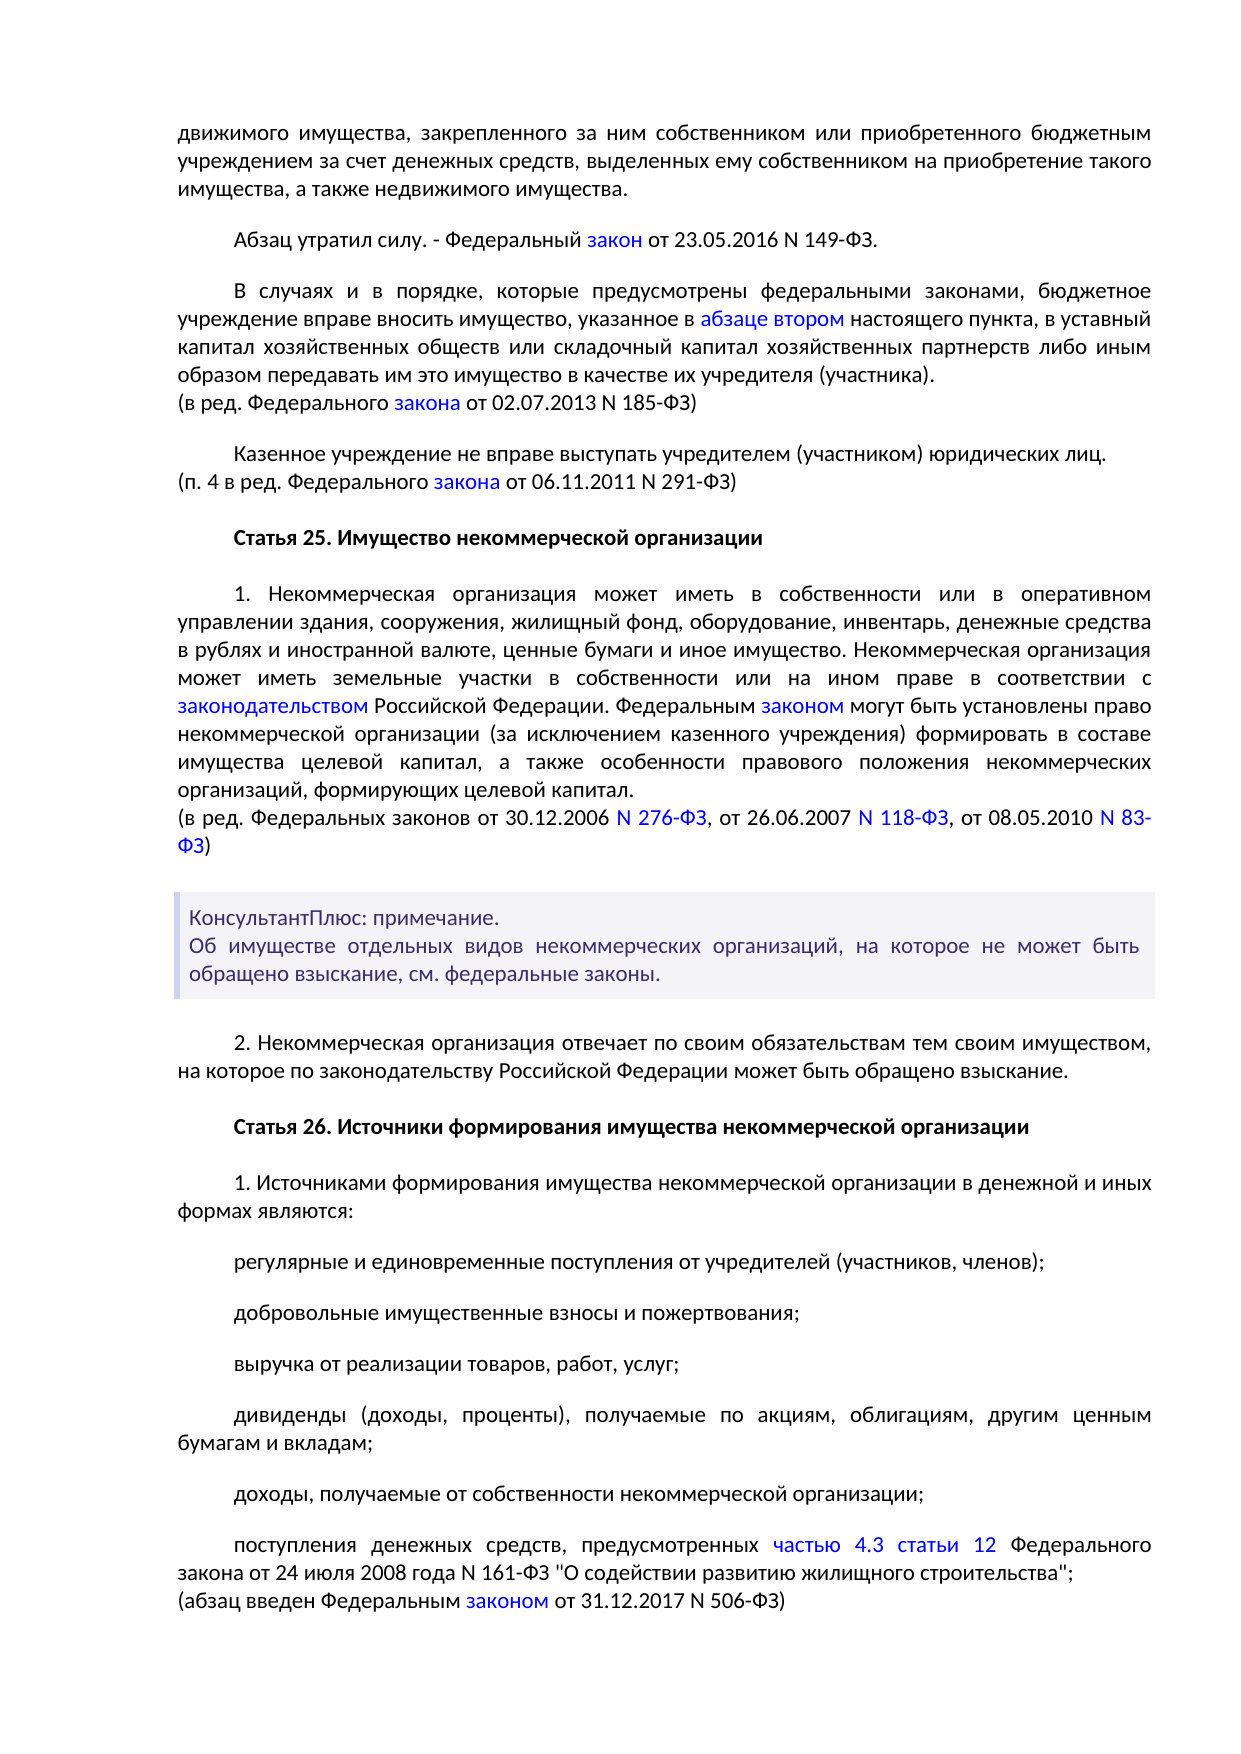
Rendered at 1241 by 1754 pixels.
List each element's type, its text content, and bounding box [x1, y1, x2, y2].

text 1. Источниками формирования имущества некоммерческой организации в денежной и иных формах являются: [177, 1168, 1152, 1224]
table_header КонсультантПлюс: примечание. Об имуществе отдельных видов некоммерческих организаций, на которое не может быть обращено взыскание, см. федеральные законы. [180, 892, 1149, 999]
text регулярные и единовременные поступления от учредителей (участников, членов); [177, 1247, 1152, 1276]
text дивиденды (доходы, проценты), получаемые по акциям, облигациям, другим ценным бумагам и вкладам; [177, 1400, 1152, 1456]
text (абзац введен Федеральным законом от 31.12.2017 N 506-ФЗ) [177, 1586, 1152, 1614]
title Статья 26. Источники формирования имущества некоммерческой организации [177, 1112, 1152, 1141]
title Статья 25. Имущество некоммерческой организации [177, 523, 1152, 551]
text (в ред. Федеральных законов от 30.12.2006 N 276-ФЗ, от 26.06.2007 N 118-ФЗ, от 08.05.2010 N 83-ФЗ) [177, 803, 1152, 859]
text В случаях и в порядке, которые предусмотрены федеральными законами, бюджетное учреждение вправе вносить имущество, указанное в абзаце втором настоящего пункта, в уставный капитал хозяйственных обществ или складочный капитал хозяйственных партнерств либо иным образом передавать им это имущество в качестве их учредителя (участника). [177, 276, 1152, 388]
text Абзац утратил силу. - Федеральный закон от 23.05.2016 N 149-ФЗ. [177, 225, 1152, 253]
text 1. Некоммерческая организация может иметь в собственности или в оперативном управлении здания, сооружения, жилищный фонд, оборудование, инвентарь, денежные средства в рублях и иностранной валюте, ценные бумаги и иное имущество. Некоммерческая организация может иметь земельные участки в собственности или на ином праве в соответствии с законодательством Российской Федерации. Федеральным законом могут быть установлены право некоммерческой организации (за исключением казенного учреждения) формировать в составе имущества целевой капитал, а также особенности правового положения некоммерческих организаций, формирующих целевой капитал. [177, 579, 1152, 803]
text (п. 4 в ред. Федерального закона от 06.11.2011 N 291-ФЗ) [177, 467, 1152, 495]
text доходы, получаемые от собственности некоммерческой организации; [177, 1479, 1152, 1507]
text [177, 118, 1152, 202]
text добровольные имущественные взносы и пожертвования; [177, 1298, 1152, 1326]
text Казенное учреждение не вправе выступать учредителем (участником) юридических лиц. [177, 439, 1152, 467]
text поступления денежных средств, предусмотренных частью 4.3 статьи 12 Федерального закона от 24 июля 2008 года N 161-ФЗ "О содействии развитию жилищного строительства"; [177, 1530, 1152, 1586]
text (в ред. Федерального закона от 02.07.2013 N 185-ФЗ) [177, 388, 1152, 416]
text выручка от реализации товаров, работ, услуг; [177, 1349, 1152, 1377]
text 2. Некоммерческая организация отвечает по своим обязательствам тем своим имуществом, на которое по законодательству Российской Федерации может быть обращено взыскание. [177, 1028, 1152, 1084]
